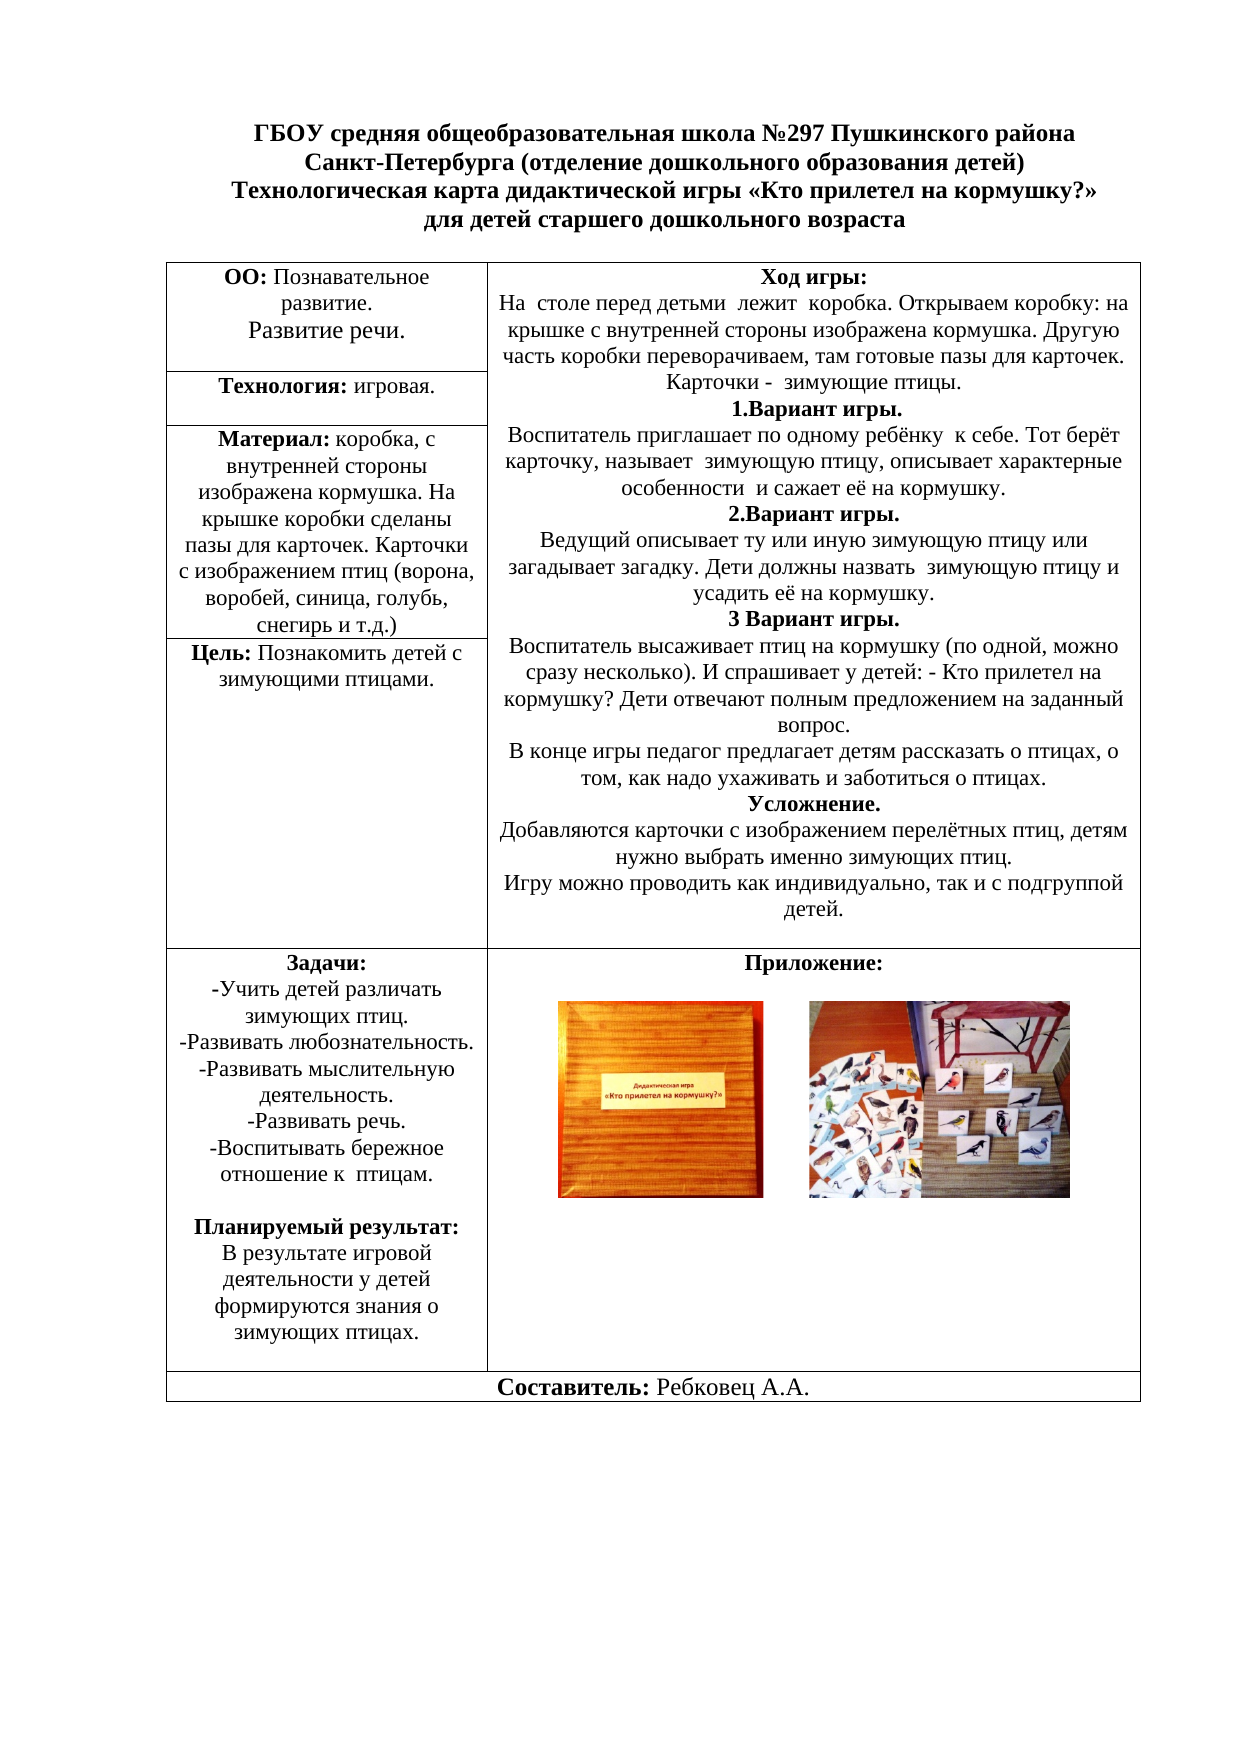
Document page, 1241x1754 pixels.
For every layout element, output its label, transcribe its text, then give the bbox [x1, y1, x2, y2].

table_cell Цель: Познакомить детей с зимующими птицами. [167, 639, 487, 948]
text для детей старшего дошкольного возраста [177, 204, 1152, 233]
table_cell Материал: коробка, с внутренней стороны изображена кормушка. На крышке коробки сделаны пазы для карточек. Карточки с изображением птиц (ворона, воробей, синица, голубь, снегирь и т.д.) [167, 426, 487, 638]
table_cell Составитель: Ребковец А.А. [167, 1372, 1140, 1401]
table_cell Задачи: -Учить детей различать зимующих птиц. -Развивать любознательность. -Развивать мыслительную деятельность. -Развивать речь. -Воспитывать бережное отношение к птицам. Планируемый результат: В результате игровой деятельности у детей формируются знания о зимующих птицах. [167, 949, 487, 1371]
picture [809, 1001, 1070, 1198]
table_header Ход игры: На столе перед детьми лежит коробка. Открываем коробку: на крышке с внутренней стороны изображена кормушка. Другую часть коробки переворачиваем, там готовые пазы для карточек. Карточки - зимующие птицы. 1.Вариант игры. Воспитатель приглашает по одному ребёнку к себе. Тот берёт карточку, называет зимующую птицу, описывает характерные особенности и сажает её на кормушку. 2.Вариант игры. Ведущий описывает ту или иную зимующую птицу или загадывает загадку. Дети должны назвать зимующую птицу и усадить её на кормушку. 3 Вариант игры. Воспитатель высаживает птиц на кормушку (по одной, можно сразу несколько). И спрашивает у детей: - Кто прилетел на кормушку? Дети отвечают полным предложением на заданный вопрос. В конце игры педагог предлагает детям рассказать о птицах, о том, как надо ухаживать и заботиться о птицах. Усложнение. Добавляются карточки с изображением перелётных птиц, детям нужно выбрать именно зимующих птиц. Игру можно проводить как индивидуально, так и с подгруппой детей. [488, 263, 1140, 948]
table_cell Приложение: [488, 949, 1140, 1371]
picture [558, 1001, 764, 1198]
text ГБОУ средняя общеобразовательная школа №297 Пушкинского района Санкт-Петербурга (отделение дошкольного образования детей) Технологическая карта дидактической игры «Кто прилетел на кормушку?» [177, 118, 1152, 204]
table_header ОО: Познавательное развитие. Развитие речи. [167, 263, 487, 371]
table_cell Технология: игровая. [167, 372, 487, 424]
